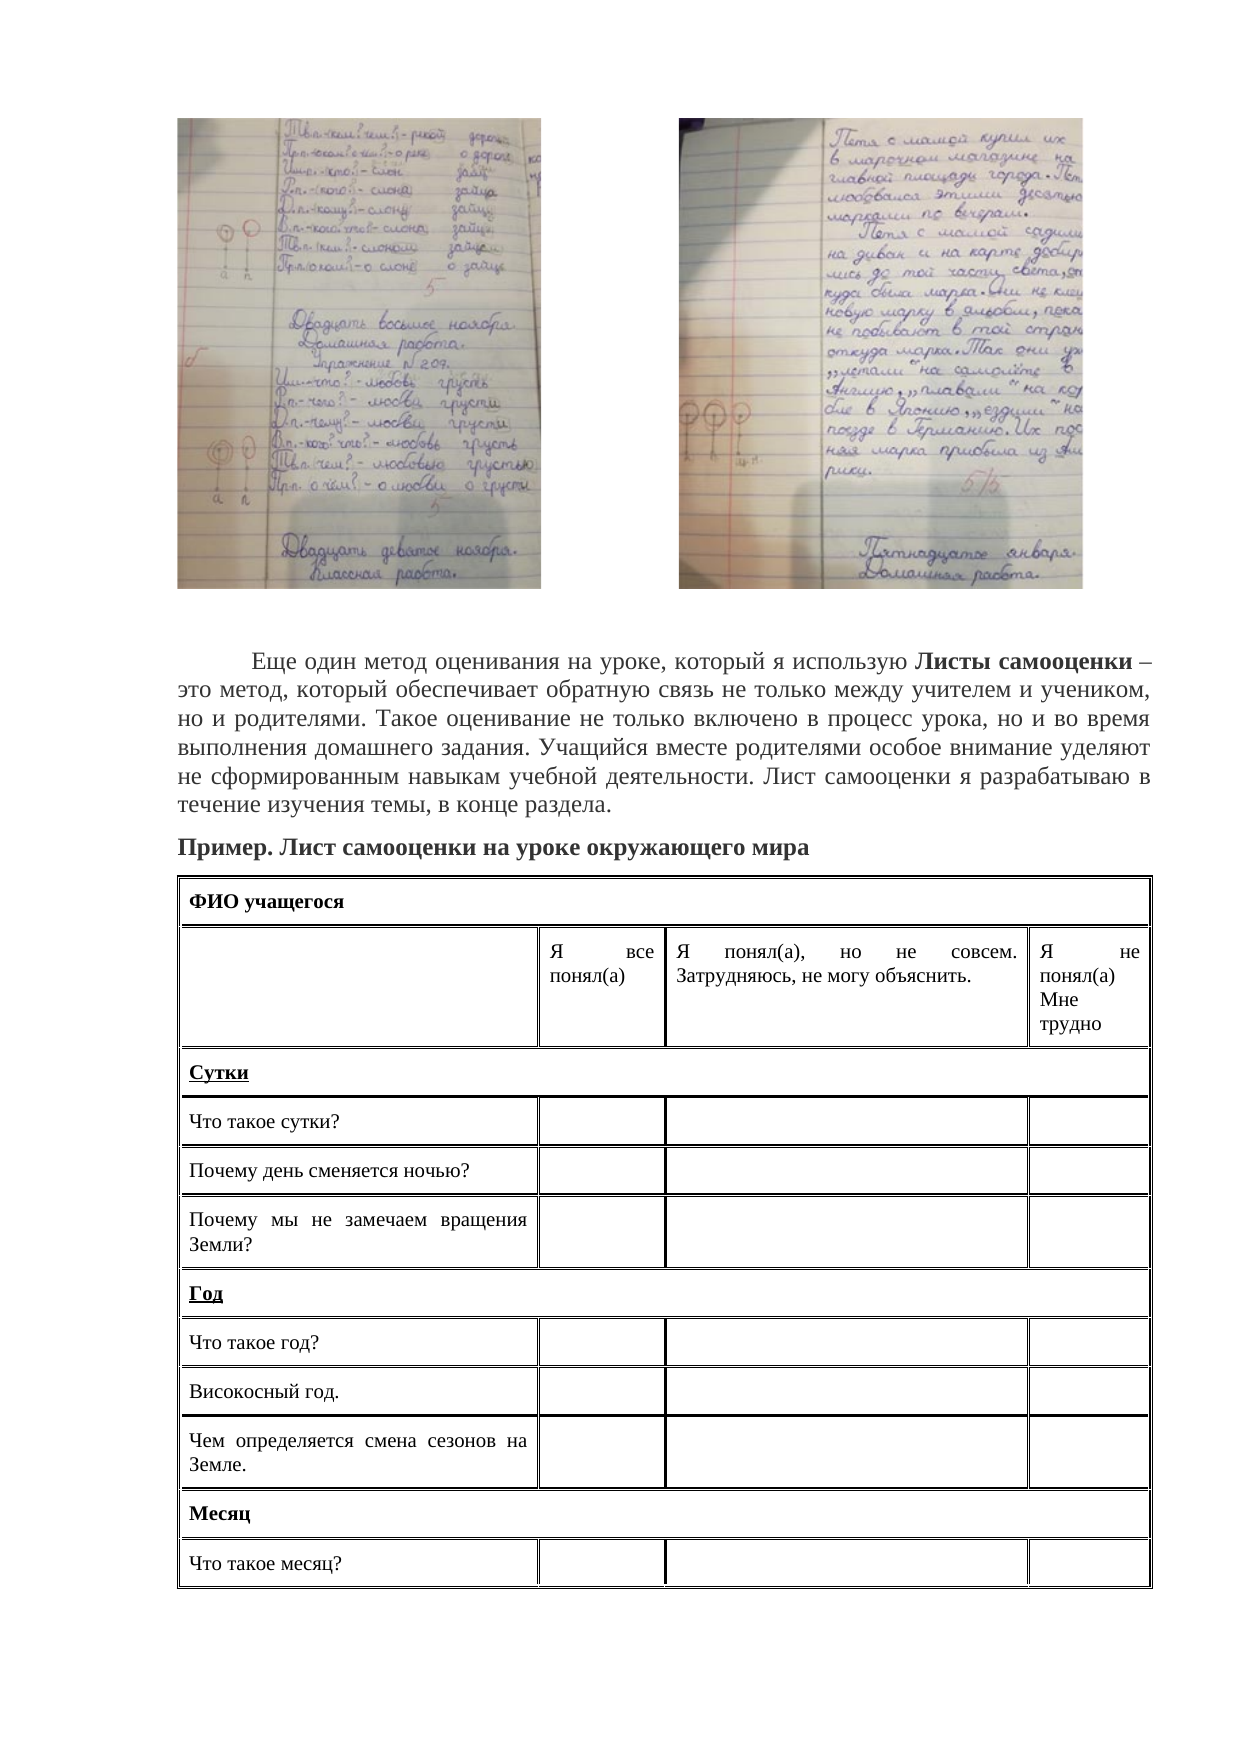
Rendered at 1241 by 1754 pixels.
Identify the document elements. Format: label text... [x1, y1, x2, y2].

table_cell [1030, 1095, 1149, 1144]
table_cell [539, 1540, 665, 1586]
text Пример. Лист самооценки на уроке окружающего мира [177, 832, 1152, 861]
table_cell [540, 1319, 664, 1365]
table_cell Я не понял(а) Мне трудно [1030, 924, 1150, 1046]
table_cell [665, 1540, 1029, 1586]
table_cell Почему мы не замечаем вращения Земли? [180, 1193, 537, 1266]
table_cell [667, 1368, 1027, 1414]
table_cell [540, 1197, 664, 1266]
table_cell [1029, 1365, 1151, 1414]
table_cell [1029, 1536, 1150, 1586]
table_cell [1030, 1414, 1149, 1487]
table_cell [1029, 1316, 1151, 1365]
table_cell [667, 1417, 1027, 1487]
table_cell Я все понял(а) [540, 928, 664, 1046]
table_cell Сутки [178, 1046, 1151, 1095]
table_cell [540, 1417, 664, 1487]
table_cell [1030, 1193, 1150, 1266]
table_cell [540, 1098, 664, 1144]
table_cell [1030, 1144, 1150, 1193]
table_cell [667, 1197, 1027, 1266]
text Еще один метод оценивания на уроке, который я использую Листы самооценки – это метод, который обеспечивает обратную связь не только между учителем и учеником, но и родителями. Такое оценивание не только включено в процесс урока, но и во время выполнения домашнего задания. Учащийся вместе родителями особое внимание уделяют не сформированным навыкам учебной деятельности. Лист самооценки я разрабатываю в течение изучения темы, в конце раздела. [177, 646, 1152, 818]
table_cell [540, 1148, 664, 1193]
table_cell Почему день сменяется ночью? [180, 1144, 537, 1193]
table_cell [667, 1148, 1027, 1193]
table_header ФИО учащегося [180, 879, 1149, 924]
table_cell [667, 1319, 1027, 1365]
table_cell Что такое сутки? [180, 1095, 537, 1144]
table_cell Год [180, 1266, 1150, 1316]
table_cell Месяц [180, 1487, 1150, 1536]
table_cell [180, 924, 537, 1046]
picture [177, 118, 542, 589]
table_cell Я понял(а), но не совсем. Затрудняюсь, не могу объяснить. [667, 928, 1027, 1046]
table_cell Чем определяется смена сезонов на Земле. [180, 1414, 537, 1487]
table_cell [540, 1368, 664, 1414]
table_cell Что такое год? [178, 1316, 538, 1365]
table_cell Что такое месяц? [180, 1536, 538, 1586]
table_cell [667, 1098, 1027, 1144]
table_cell Високосный год. [178, 1365, 538, 1414]
picture [678, 118, 1084, 589]
